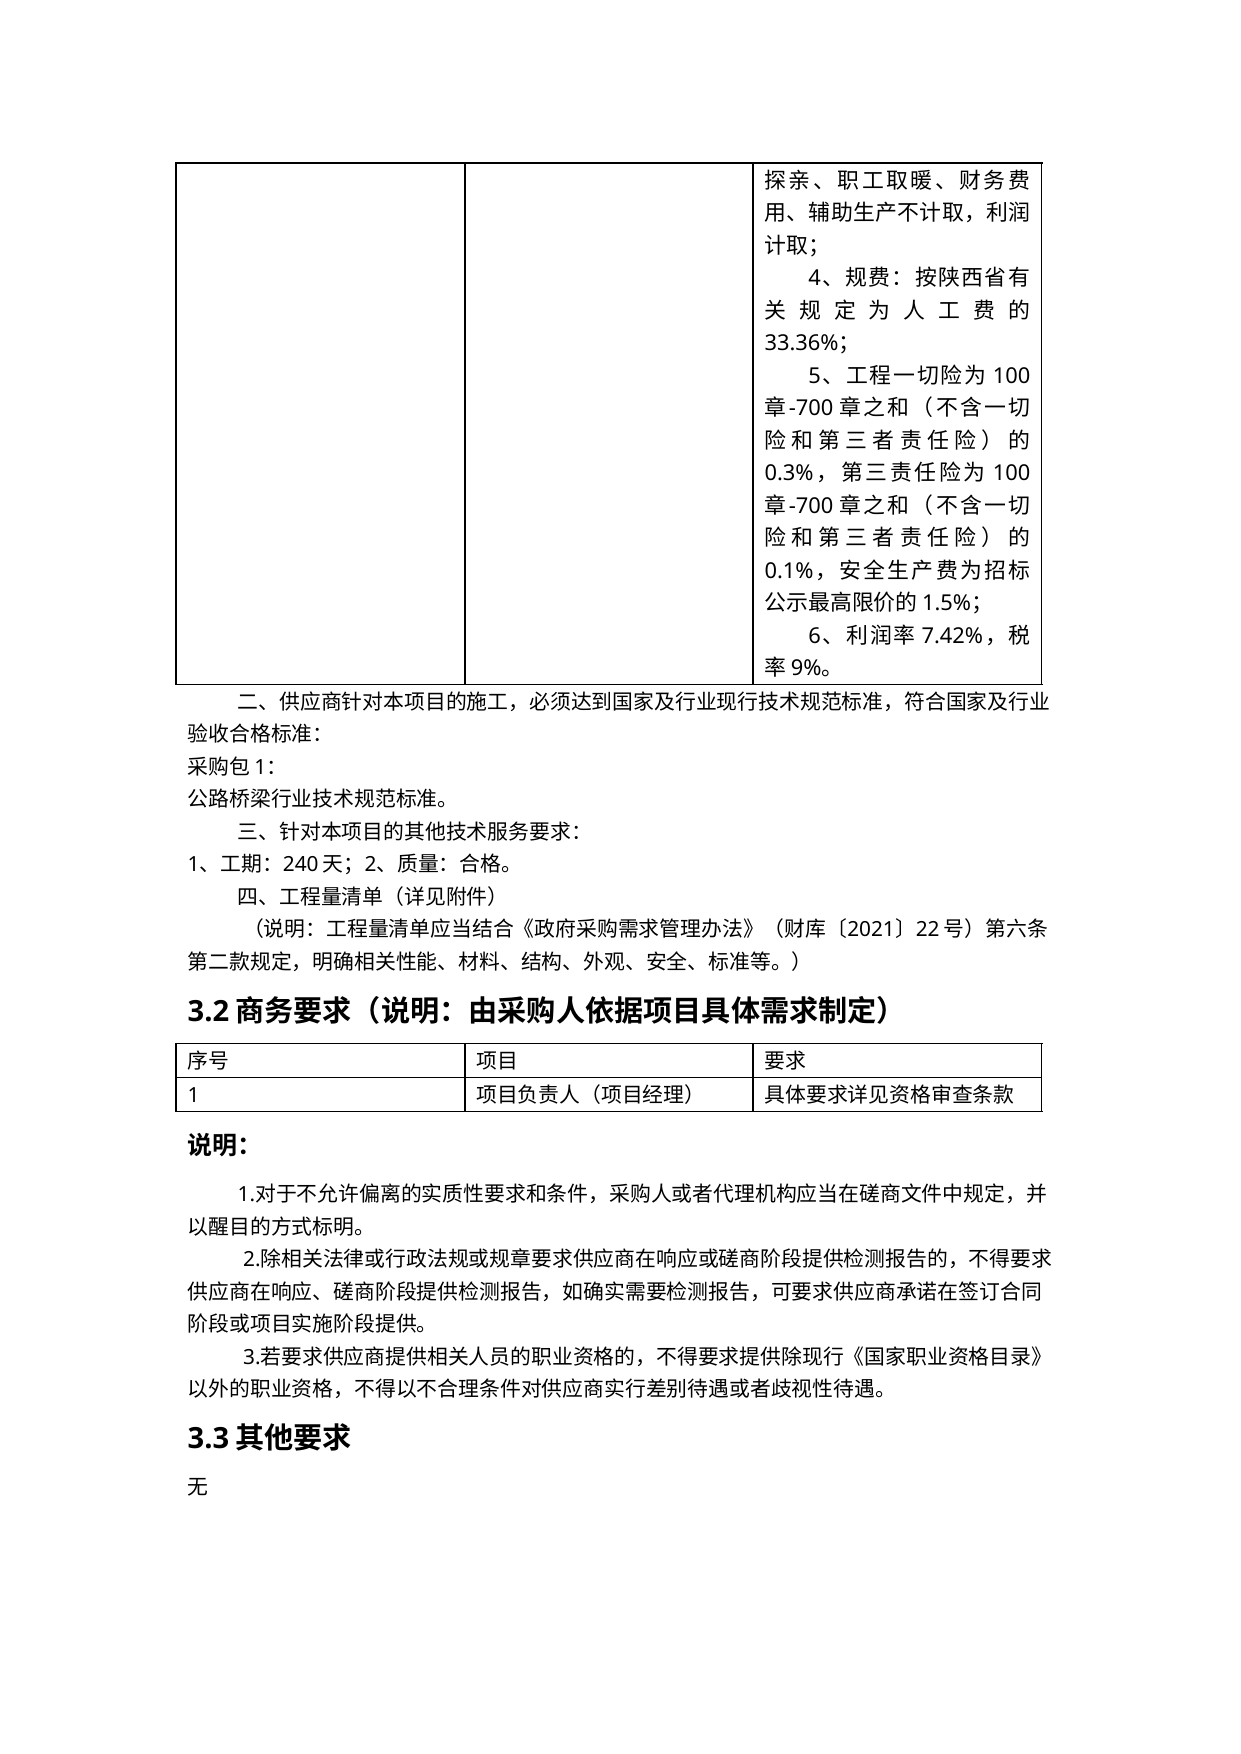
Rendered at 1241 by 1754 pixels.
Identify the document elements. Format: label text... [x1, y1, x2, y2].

table_header 要求 [754, 1044, 1041, 1077]
table_cell [466, 164, 752, 683]
text 1.对于不允许偏离的实质性要求和条件，采购人或者代理机构应当在磋商文件中规定，并以醒目的方式标明。 [187, 1177, 1053, 1242]
table_cell 1 [177, 1078, 464, 1111]
text 3.3其他要求 [187, 1405, 1053, 1470]
table_cell 1 [177, 164, 464, 683]
table_header 序号 [177, 1044, 464, 1077]
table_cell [754, 164, 1041, 683]
text 3.若要求供应商提供相关人员的职业资格的，不得要求提供除现行《国家职业资格目录》以外的职业资格，不得以不合理条件对供应商实行差别待遇或者歧视性待遇。 [187, 1340, 1053, 1405]
text 无 [187, 1470, 1053, 1502]
text 采购包1： [187, 750, 1053, 783]
table_header 项目 [466, 1044, 752, 1077]
text 二、供应商针对本项目的施工，必须达到国家及行业现行技术规范标准，符合国家及行业验收合格标准： [187, 685, 1053, 750]
text 1、工期：240天；2、质量：合格。 [187, 848, 1053, 880]
text 2.除相关法律或行政法规或规章要求供应商在响应或磋商阶段提供检测报告的，不得要求供应商在响应、磋商阶段提供检测报告，如确实需要检测报告，可要求供应商承诺在签订合同阶段或项目实施阶段提供。 [187, 1242, 1053, 1340]
table_cell 项目负责人（项目经理） [466, 1078, 752, 1111]
text 三、针对本项目的其他技术服务要求： [187, 815, 1053, 848]
text 说明： [187, 1112, 1053, 1177]
text （说明：工程量清单应当结合《政府采购需求管理办法》（财库〔2021〕22号）第六条第二款规定，明确相关性能、材料、结构、外观、安全、标准等。） [187, 913, 1053, 978]
table_cell 具体要求详见资格审查条款 [754, 1078, 1041, 1111]
text 四、工程量清单（详见附件） [187, 880, 1053, 913]
text 3.2商务要求（说明：由采购人依据项目具体需求制定） [187, 978, 1053, 1043]
text 公路桥梁行业技术规范标准。 [187, 783, 1053, 815]
